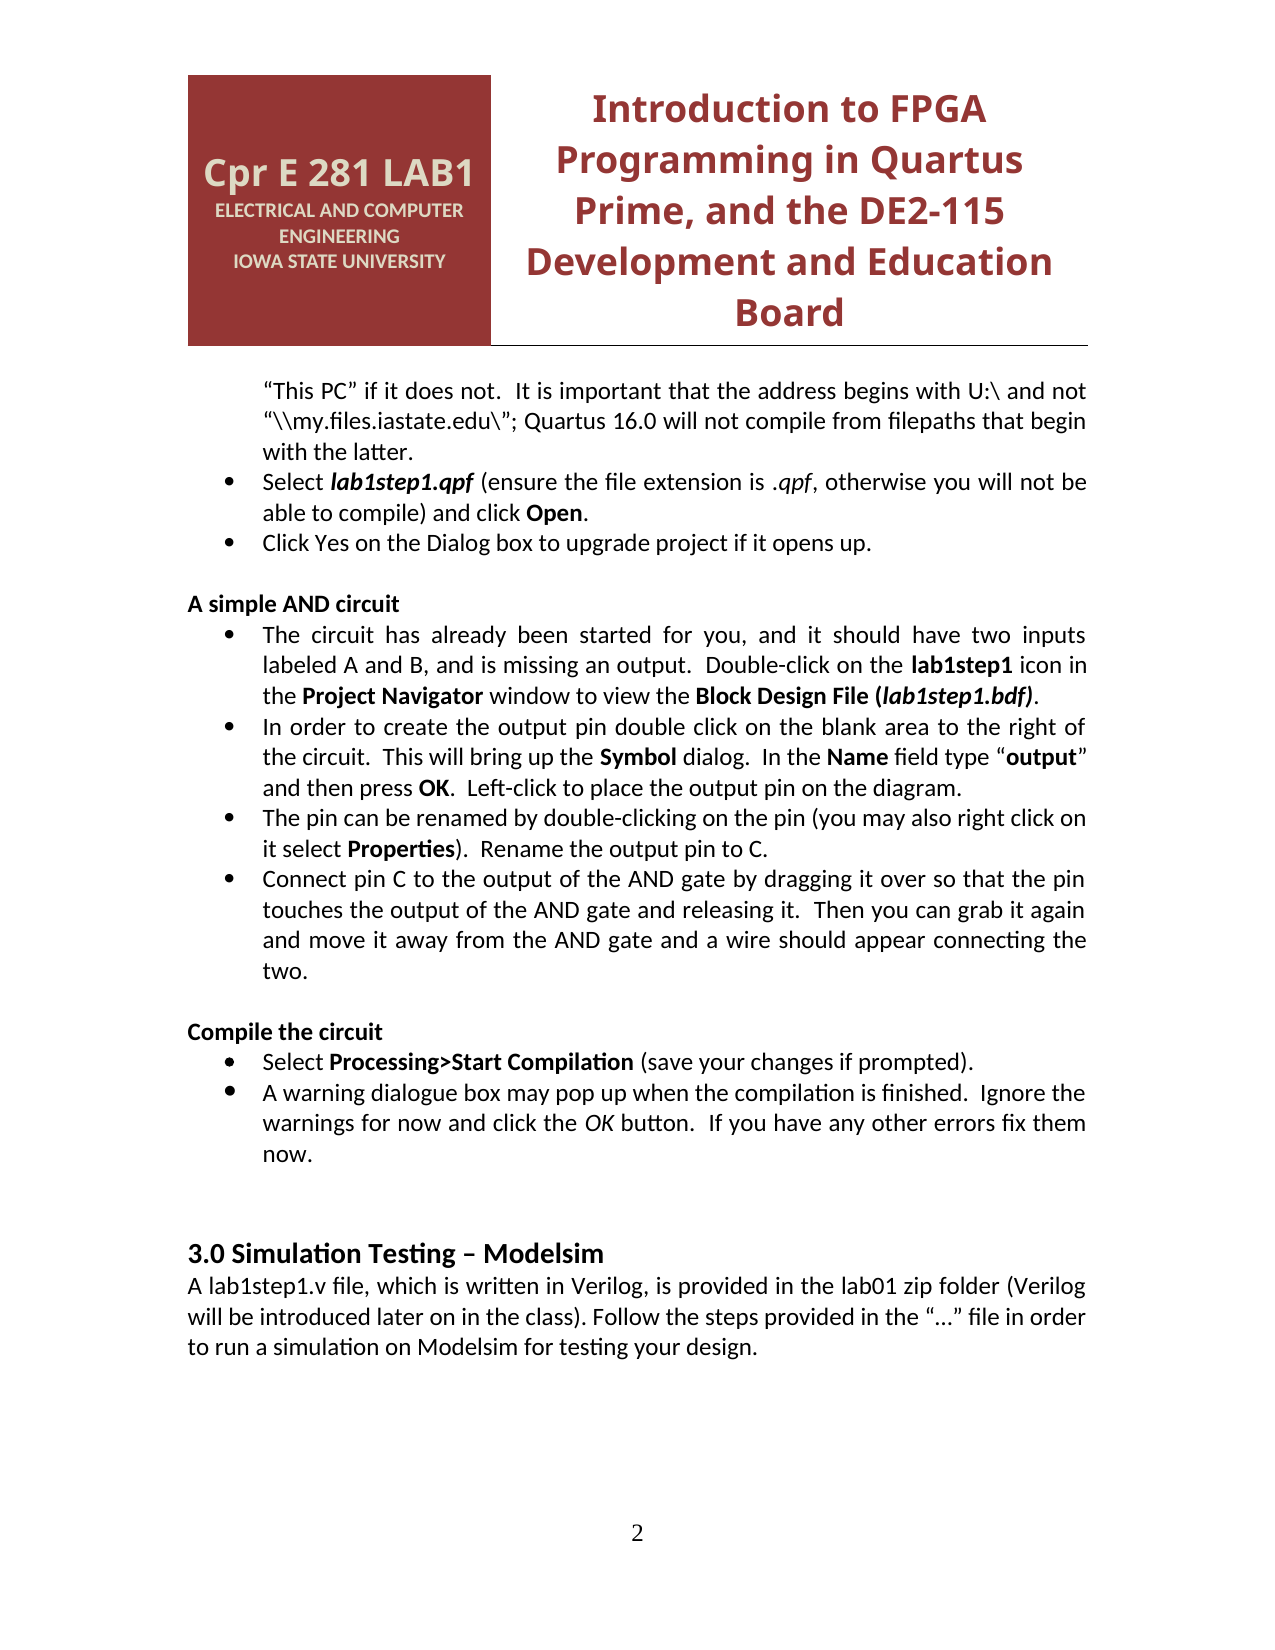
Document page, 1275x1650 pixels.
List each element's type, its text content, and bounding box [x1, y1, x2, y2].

text A lab1step1.v file, which is written in Verilog, is provided in the lab01 zip folder (Verilog will be introduced later on in the class). Follow the steps provided in the “…” file in order to run a simulation on Modelsim for testing your design. [187, 1270, 1087, 1362]
list Select Processing>Start Compilation (save your changes if prompted). [225, 1046, 1087, 1077]
list The pin can be renamed by double-clicking on the pin (you may also right click on it select Properties). Rename the output pin to C. [225, 802, 1087, 863]
list A warning dialogue box may pop up when the compilation is finished. Ignore the warnings for now and click the OK button. If you have any other errors fix them now. [225, 1077, 1087, 1169]
subtitle 3.0 Simulation Testing – Modelsim [187, 1235, 1087, 1270]
list Connect pin C to the output of the AND gate by dragging it over so that the pin touches the output of the AND gate and releasing it. Then you can grab it again and move it away from the AND gate and a wire should appear connecting the two. [225, 863, 1087, 985]
list Click Yes on the Dialog box to upgrade project if it opens up. [225, 528, 1087, 558]
list In order to create the output pin double click on the blank area to the right of the circuit. This will bring up the Symbol dialog. In the Name field type “output” and then press OK. Left-click to place the output pin on the diagram. [225, 711, 1087, 802]
list The circuit has already been started for you, and it should have two inputs labeled A and B, and is missing an output. Double-click on the lab1step1 icon in the Project Navigator window to view the Block Design File (lab1step1.bdf). [225, 619, 1087, 711]
text A simple AND circuit [187, 589, 1087, 619]
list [225, 375, 1087, 467]
list Select lab1step1.qpf (ensure the file extension is .qpf, otherwise you will not be able to compile) and click Open. [225, 467, 1087, 528]
text Compile the circuit [187, 1016, 1087, 1046]
